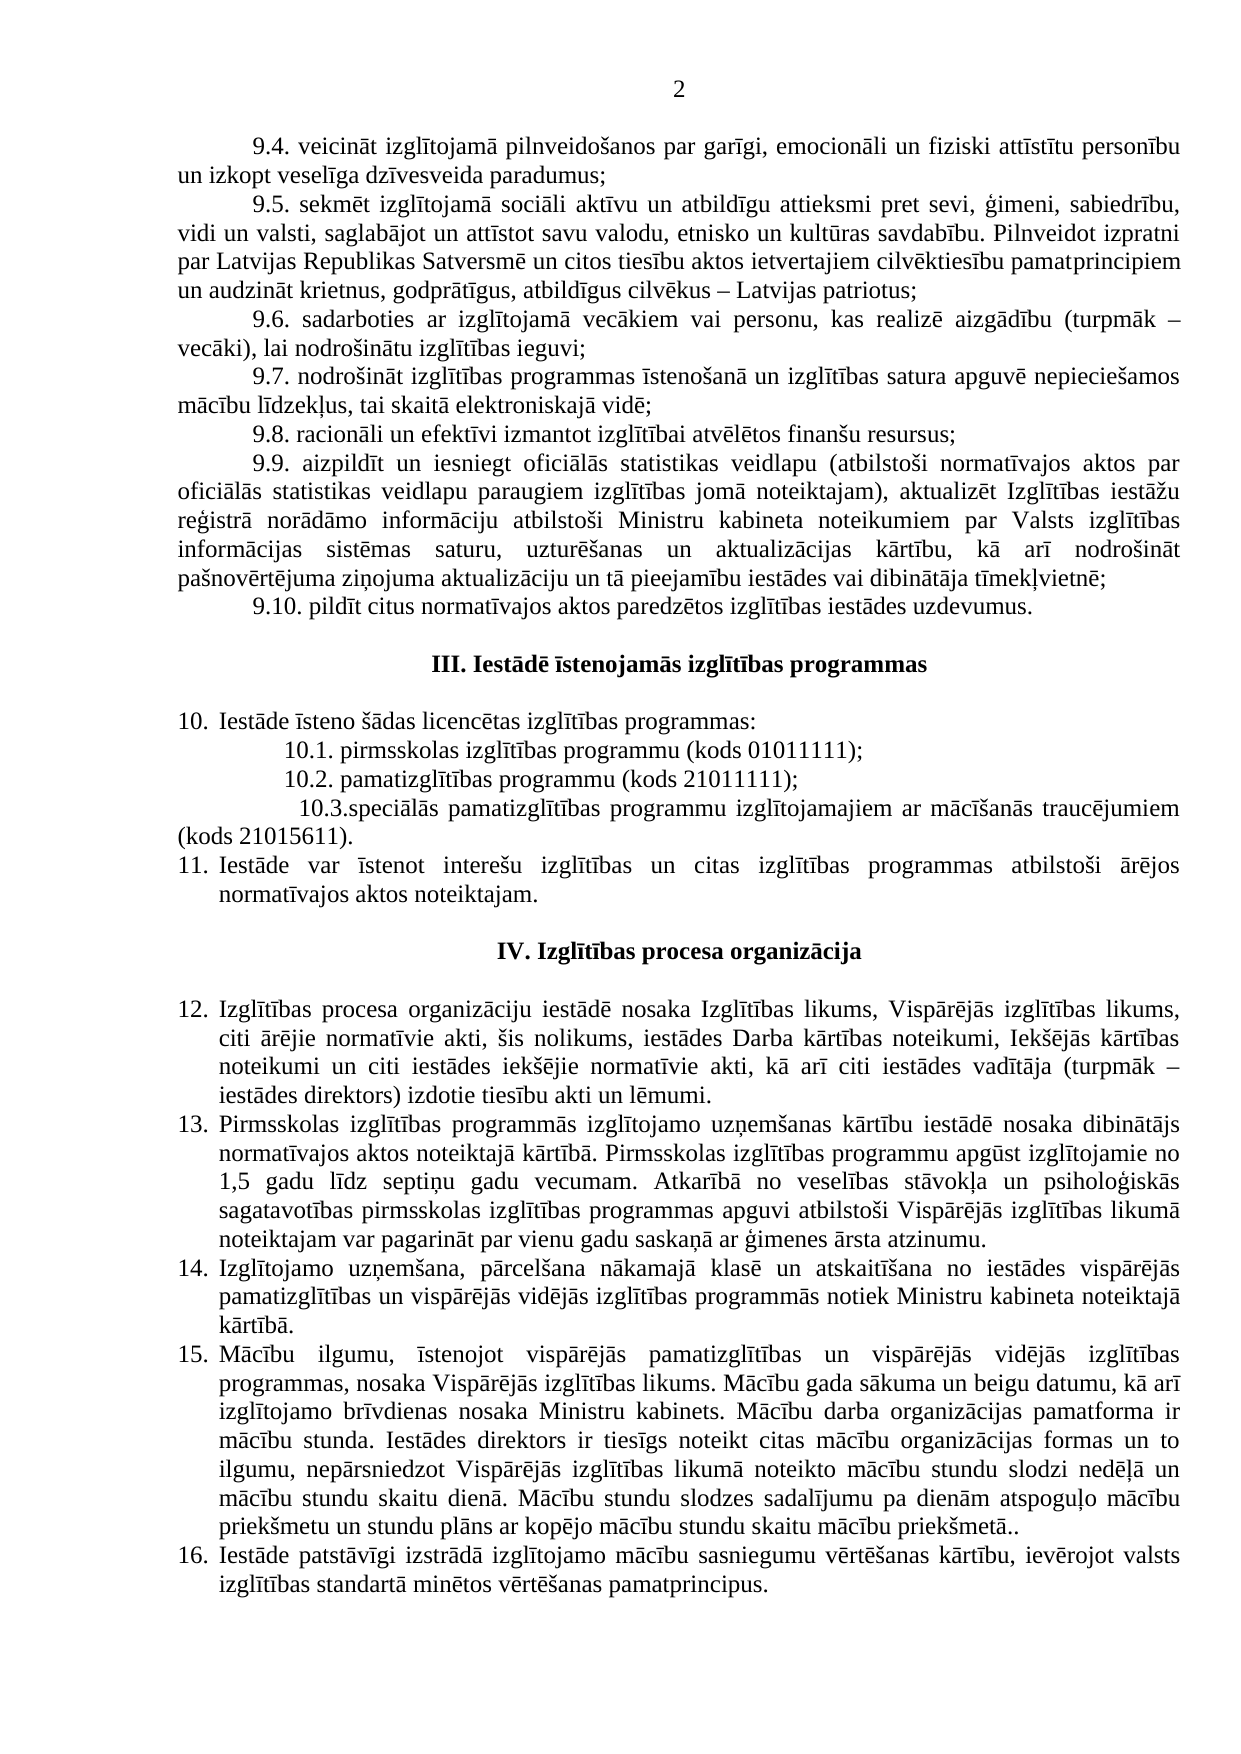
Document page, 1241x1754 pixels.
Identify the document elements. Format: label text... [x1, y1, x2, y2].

text 9.6. sadarboties ar izglītojamā vecākiem vai personu, kas realizē aizgādību (turpmāk – vecāki), lai nodrošinātu izglītības ieguvi; [177, 304, 1181, 361]
text 9.9. aizpildīt un iesniegt oficiālās statistikas veidlapu (atbilstoši normatīvajos aktos par oficiālās statistikas veidlapu paraugiem izglītības jomā noteiktajam), aktualizēt Izglītības iestāžu reģistrā norādāmo informāciju atbilstoši Ministru kabineta noteikumiem par Valsts izglītības informācijas sistēmas saturu, uzturēšanas un aktualizācijas kārtību, kā arī nodrošināt pašnovērtējuma ziņojuma aktualizāciju un tā pieejamību iestādes vai dibinātāja tīmekļvietnē; [177, 448, 1181, 591]
list Pirmsskolas izglītības programmās izglītojamo uzņemšanas kārtību iestādē nosaka dibinātājs normatīvajos aktos noteiktajā kārtībā. Pirmsskolas izglītības programmu apgūst izglītojamie no 1,5 gadu līdz septiņu gadu vecumam. Atkarībā no veselības stāvokļa un psiholoģiskās sagatavotības pirmsskolas izglītības programmas apguvi atbilstoši Vispārējās izglītības likumā noteiktajam var pagarināt par vienu gadu saskaņā ar ģimenes ārsta atzinumu. [177, 1109, 1181, 1253]
text 9.7. nodrošināt izglītības programmas īstenošanā un izglītības satura apguvē nepieciešamos mācību līdzekļus, tai skaitā elektroniskajā vidē; [177, 361, 1181, 419]
text 10.1. pirmsskolas izglītības programmu (kods 01011111); [177, 735, 1181, 764]
text 9.8. racionāli un efektīvi izmantot izglītībai atvēlētos finanšu resursus; [177, 419, 1181, 448]
text 9.10. pildīt citus normatīvajos aktos paredzētos izglītības iestādes uzdevumus. [177, 591, 1181, 620]
list Izglītojamo uzņemšana, pārcelšana nākamajā klasē un atskaitīšana no iestādes vispārējās pamatizglītības un vispārējās vidējās izglītības programmās notiek Ministru kabineta noteiktajā kārtībā. [177, 1253, 1181, 1339]
list Iestāde īsteno šādas licencētas izglītības programmas: [177, 706, 1181, 735]
text 9.4. veicināt izglītojamā pilnveidošanos par garīgi, emocionāli un fiziski attīstītu personību un izkopt veselīga dzīvesveida paradumus; [177, 131, 1181, 189]
text 10.3.speciālās pamatizglītības programmu izglītojamajiem ar mācīšanās traucējumiem (kods 21015611). [177, 793, 1181, 850]
text 9.5. sekmēt izglītojamā sociāli aktīvu un atbildīgu attieksmi pret sevi, ģimeni, sabiedrību, vidi un valsti, saglabājot un attīstot savu valodu, etnisko un kultūras savdabību. Pilnveidot izpratni par Latvijas Republikas Satversmē un citos tiesību aktos ietvertajiem cilvēktiesību pamatprincipiem un audzināt krietnus, godprātīgus, atbildīgus cilvēkus – Latvijas patriotus; [177, 189, 1181, 304]
text 10.2. pamatizglītības programmu (kods 21011111); [177, 764, 1181, 793]
text III. Iestādē īstenojamās izglītības programmas [177, 649, 1181, 678]
list Iestāde var īstenot interešu izglītības un citas izglītības programmas atbilstoši ārējos normatīvajos aktos noteiktajam. [177, 850, 1181, 908]
text IV. Izglītības procesa organizācija [177, 936, 1181, 965]
list Iestāde patstāvīgi izstrādā izglītojamo mācību sasniegumu vērtēšanas kārtību, ievērojot valsts izglītības standartā minētos vērtēšanas pamatprincipus. [177, 1540, 1181, 1598]
list Mācību ilgumu, īstenojot vispārējās pamatizglītības un vispārējās vidējās izglītības programmas, nosaka Vispārējās izglītības likums. Mācību gada sākuma un beigu datumu, kā arī izglītojamo brīvdienas nosaka Ministru kabinets. Mācību darba organizācijas pamatforma ir mācību stunda. Iestādes direktors ir tiesīgs noteikt citas mācību organizācijas formas un to ilgumu, nepārsniedzot Vispārējās izglītības likumā noteikto mācību stundu slodzi nedēļā un mācību stundu skaitu dienā. Mācību stundu slodzes sadalījumu pa dienām atspoguļo mācību priekšmetu un stundu plāns ar kopējo mācību stundu skaitu mācību priekšmetā.. [177, 1339, 1181, 1540]
list Izglītības procesa organizāciju iestādē nosaka Izglītības likums, Vispārējās izglītības likums, citi ārējie normatīvie akti, šis nolikums, iestādes Darba kārtības noteikumi, Iekšējās kārtības noteikumi un citi iestādes iekšējie normatīvie akti, kā arī citi iestādes vadītāja (turpmāk – iestādes direktors) izdotie tiesību akti un lēmumi. [177, 994, 1181, 1109]
